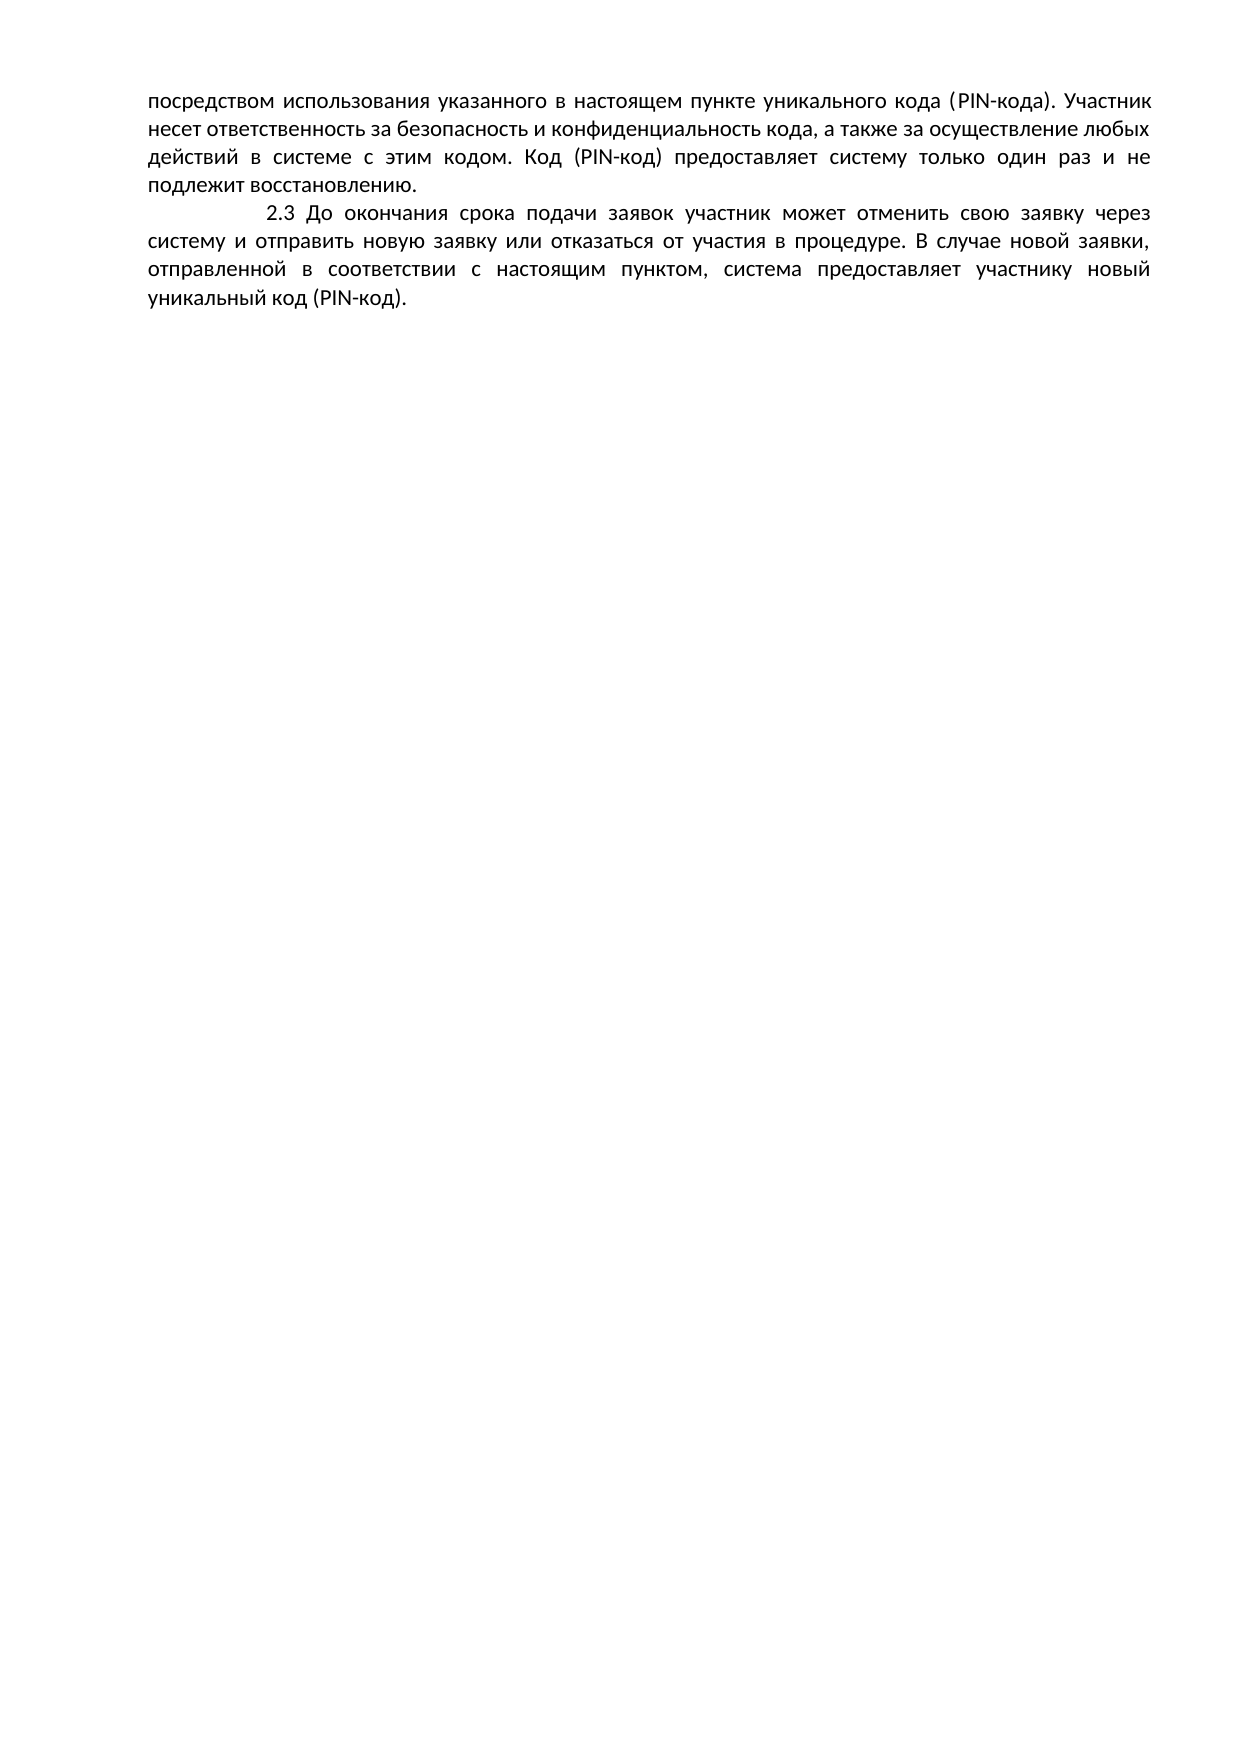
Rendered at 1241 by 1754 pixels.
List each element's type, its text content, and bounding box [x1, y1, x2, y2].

text 2.3 До окончания срока подачи заявок участник может отменить свою заявку через систему и отправить новую заявку или отказаться от участия в процедуре. В случае новой заявки, отправленной в соответствии с настоящим пунктом, система предоставляет участнику новый уникальный код (PIN-код). [148, 198, 1152, 311]
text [148, 86, 1152, 198]
